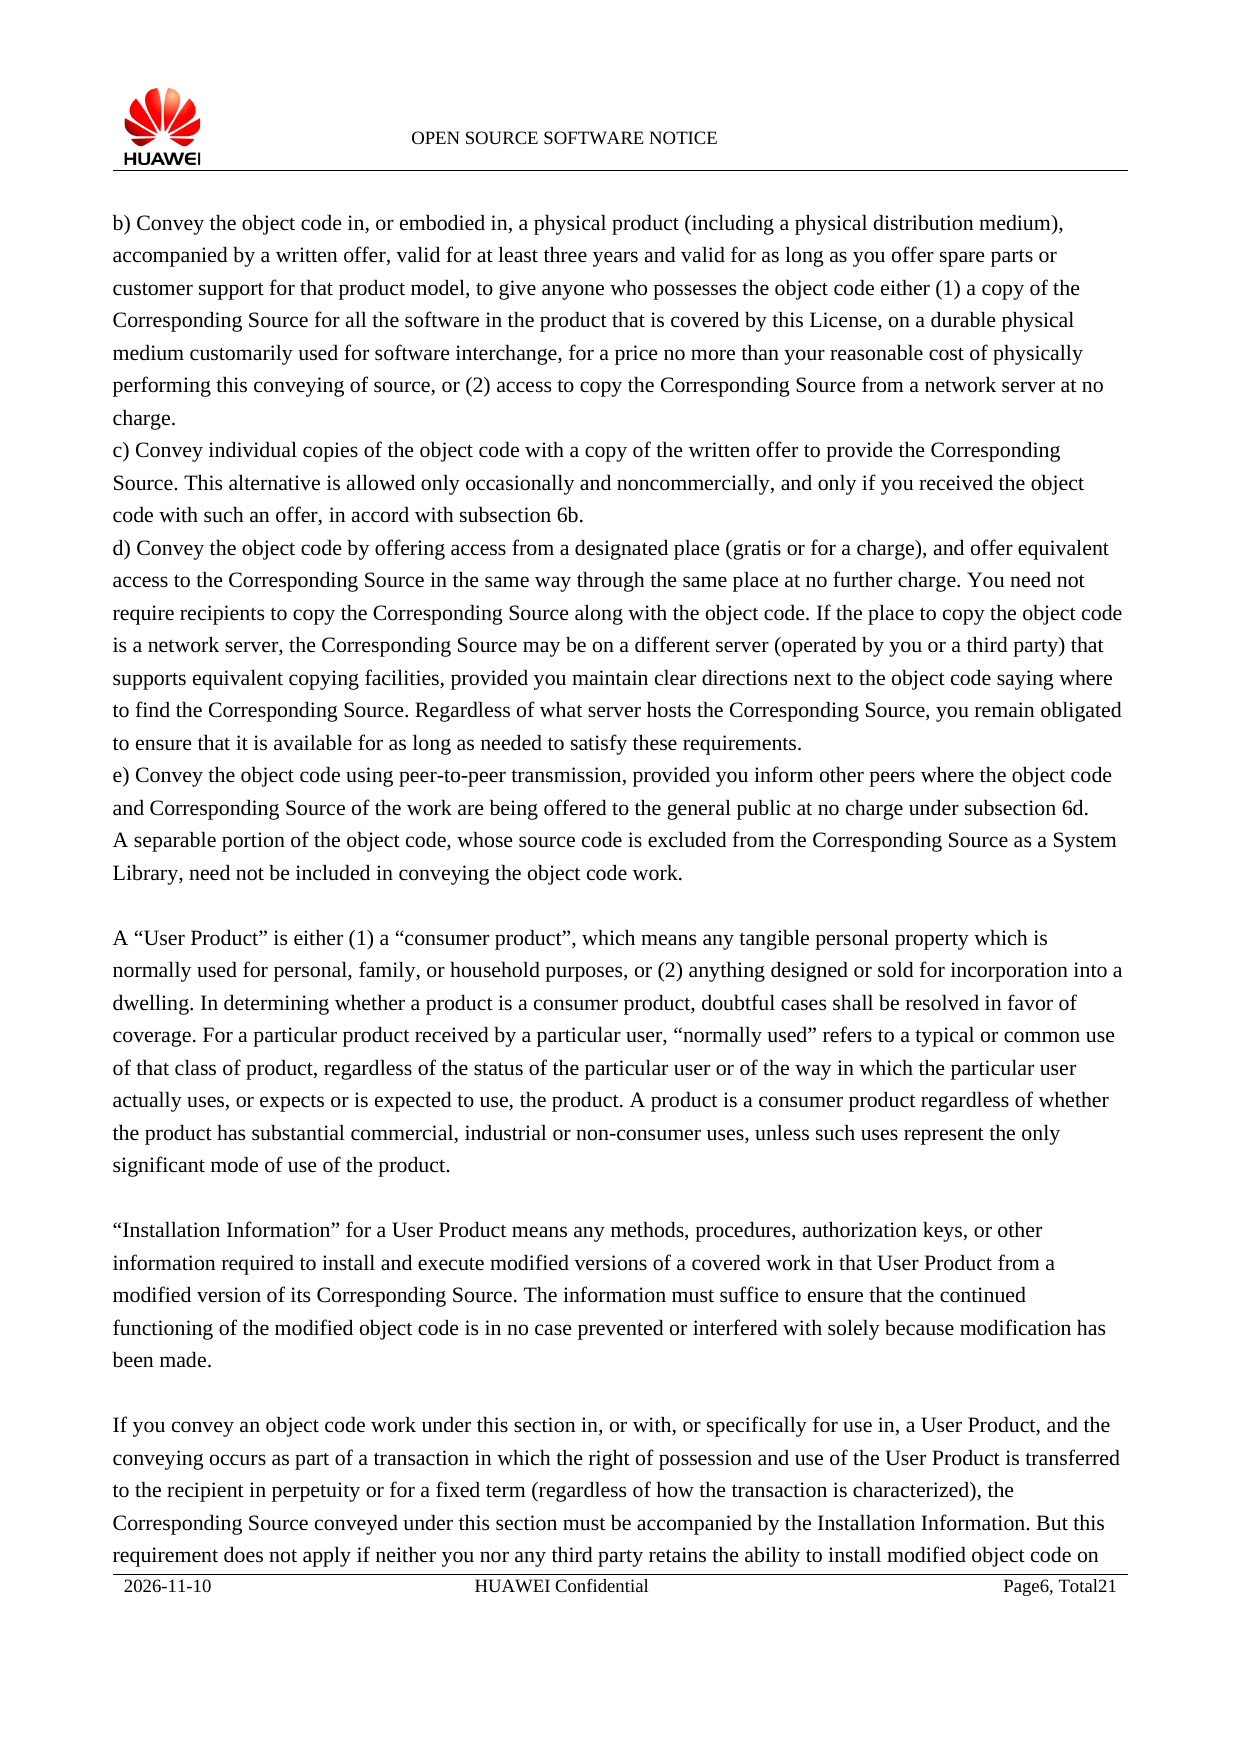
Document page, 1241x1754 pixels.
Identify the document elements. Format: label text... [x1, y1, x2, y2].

picture [124, 88, 201, 165]
